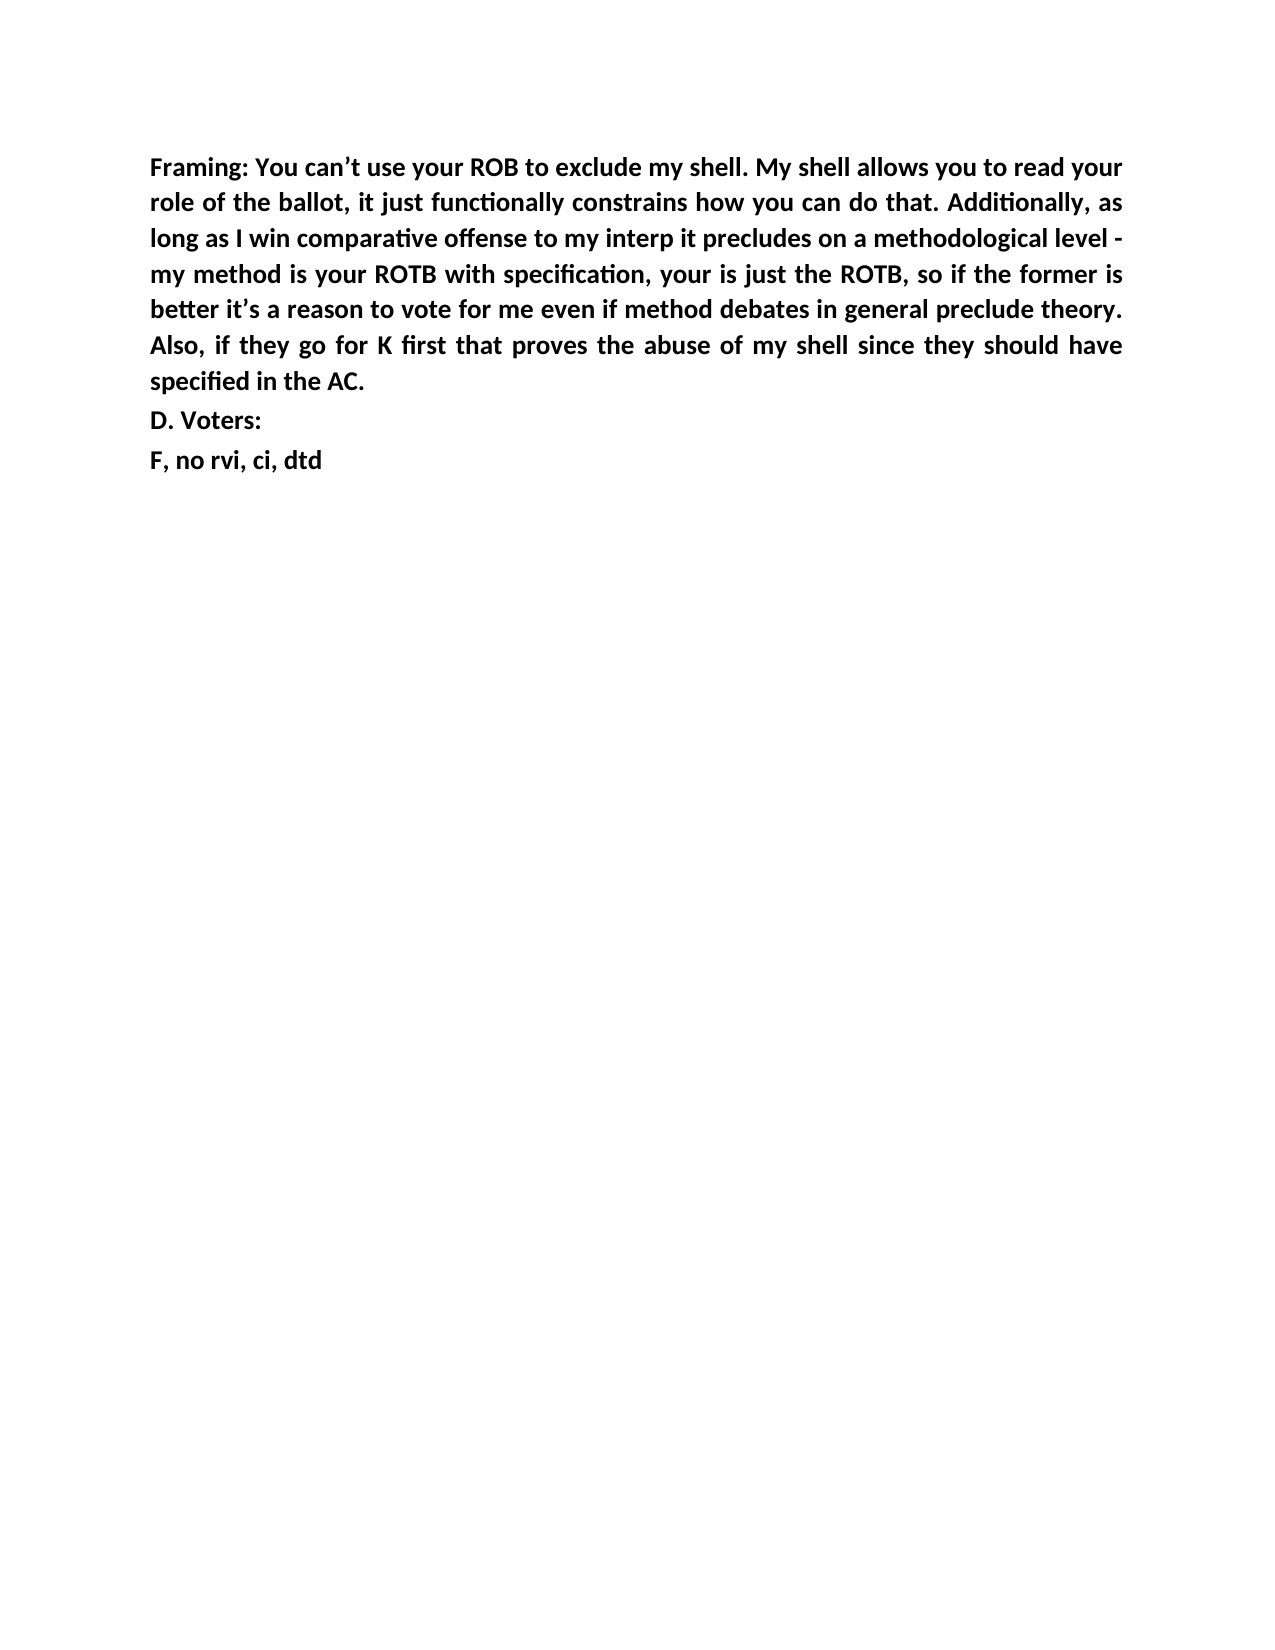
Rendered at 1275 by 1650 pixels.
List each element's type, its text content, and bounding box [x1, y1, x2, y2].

subtitle F, no rvi, ci, dtd [150, 443, 1125, 476]
text D. Voters: [150, 403, 1125, 437]
text Framing: You can’t use your ROB to exclude my shell. My shell allows you to read your role of the ballot, it just functionally constrains how you can do that. Additionally, as long as I win comparative offense to my interp it precludes on a methodological level -my method is your ROTB with specification, your is just the ROTB, so if the former is better it’s a reason to vote for me even if method debates in general preclude theory. Also, if they go for K first that proves the abuse of my shell since they should have specified in the AC. [150, 150, 1125, 397]
